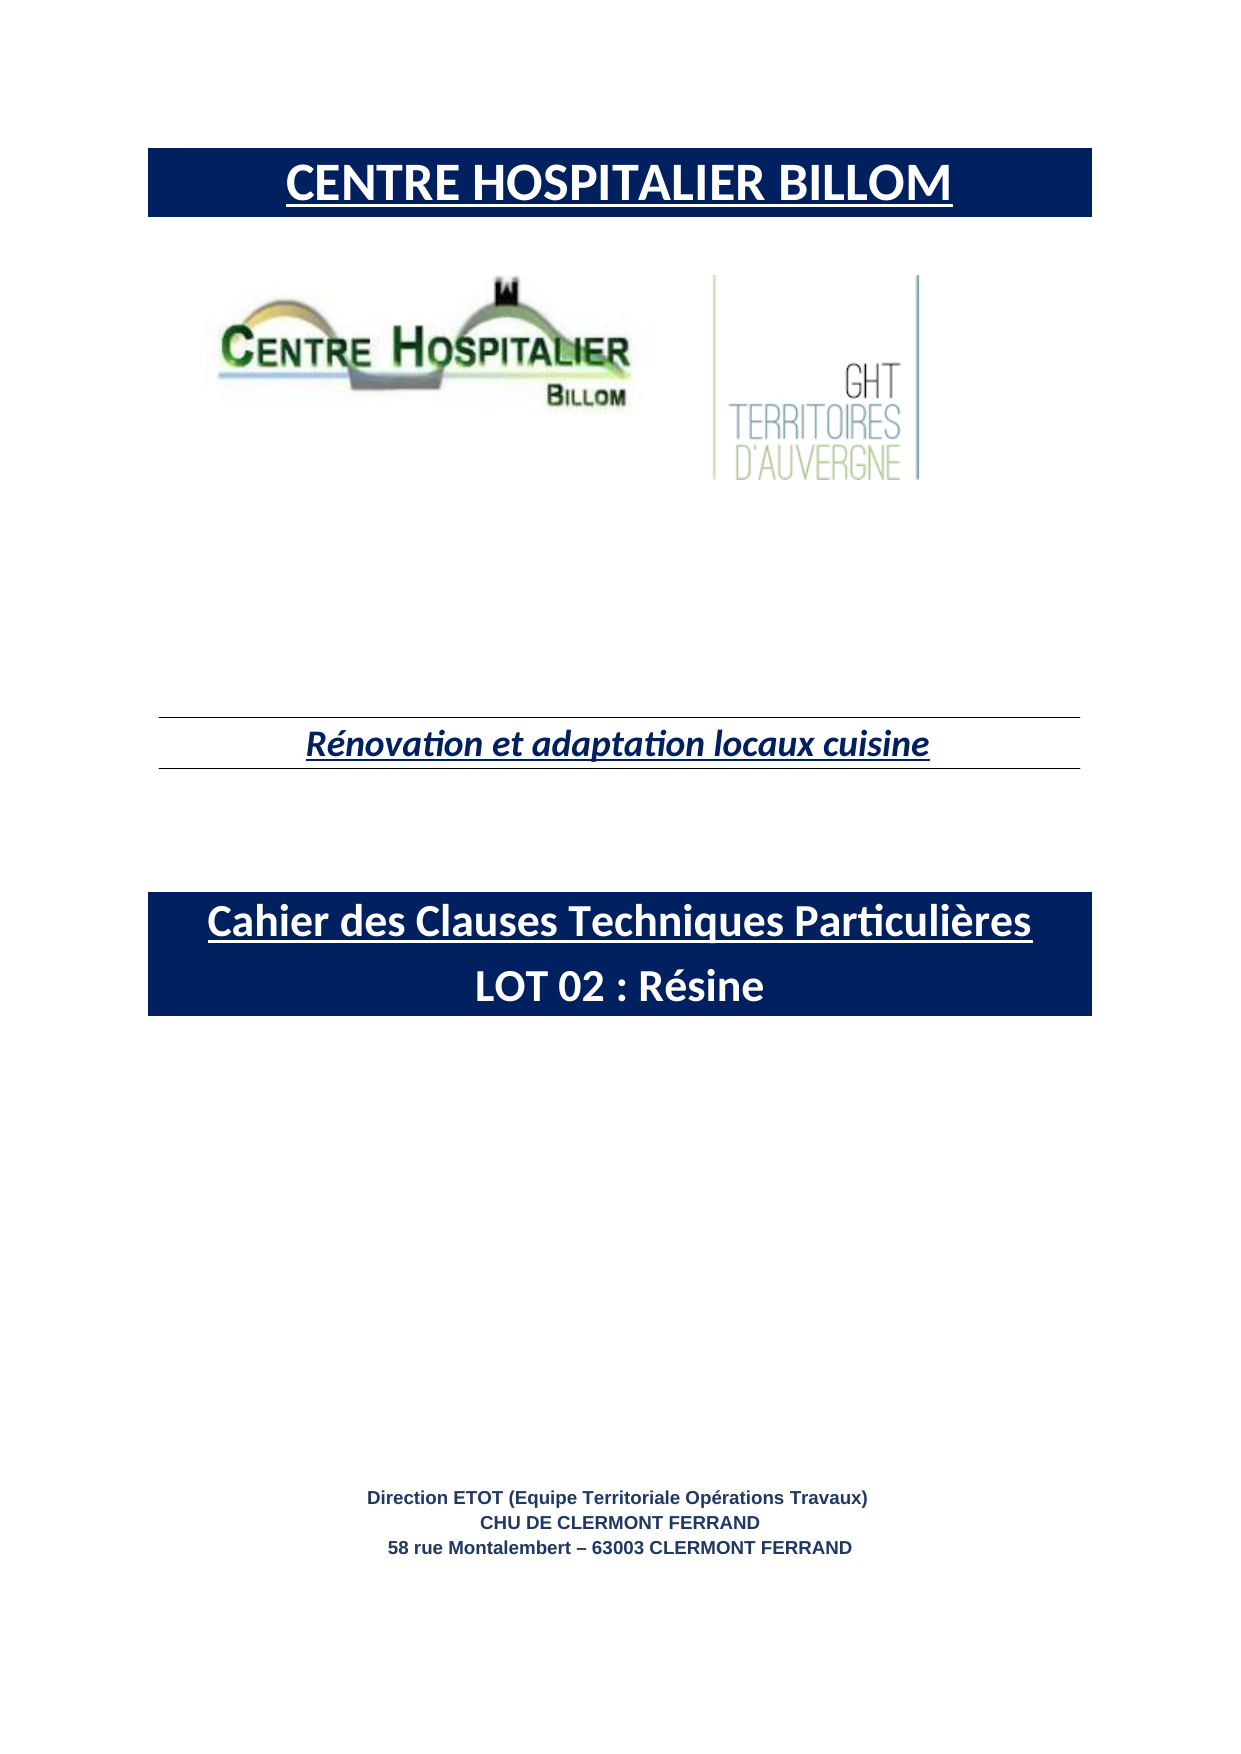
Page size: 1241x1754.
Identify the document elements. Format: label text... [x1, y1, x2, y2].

text Direction ETOT (Equipe Territoriale Opérations Travaux) CHU DE CLERMONT FERRAND [148, 1487, 1092, 1533]
table_header CENTRE HOSPITALIER BILLOM [148, 148, 1092, 217]
text 58 rue Montalembert – 63003 CLERMONT FERRAND [148, 1537, 1092, 1558]
picture [205, 275, 655, 414]
picture [712, 275, 920, 480]
table_cell Rénovation et adaptation locaux cuisine [148, 218, 1092, 892]
table_cell Cahier des Clauses Techniques Particulières LOT 02 : Résine [148, 892, 1092, 1016]
